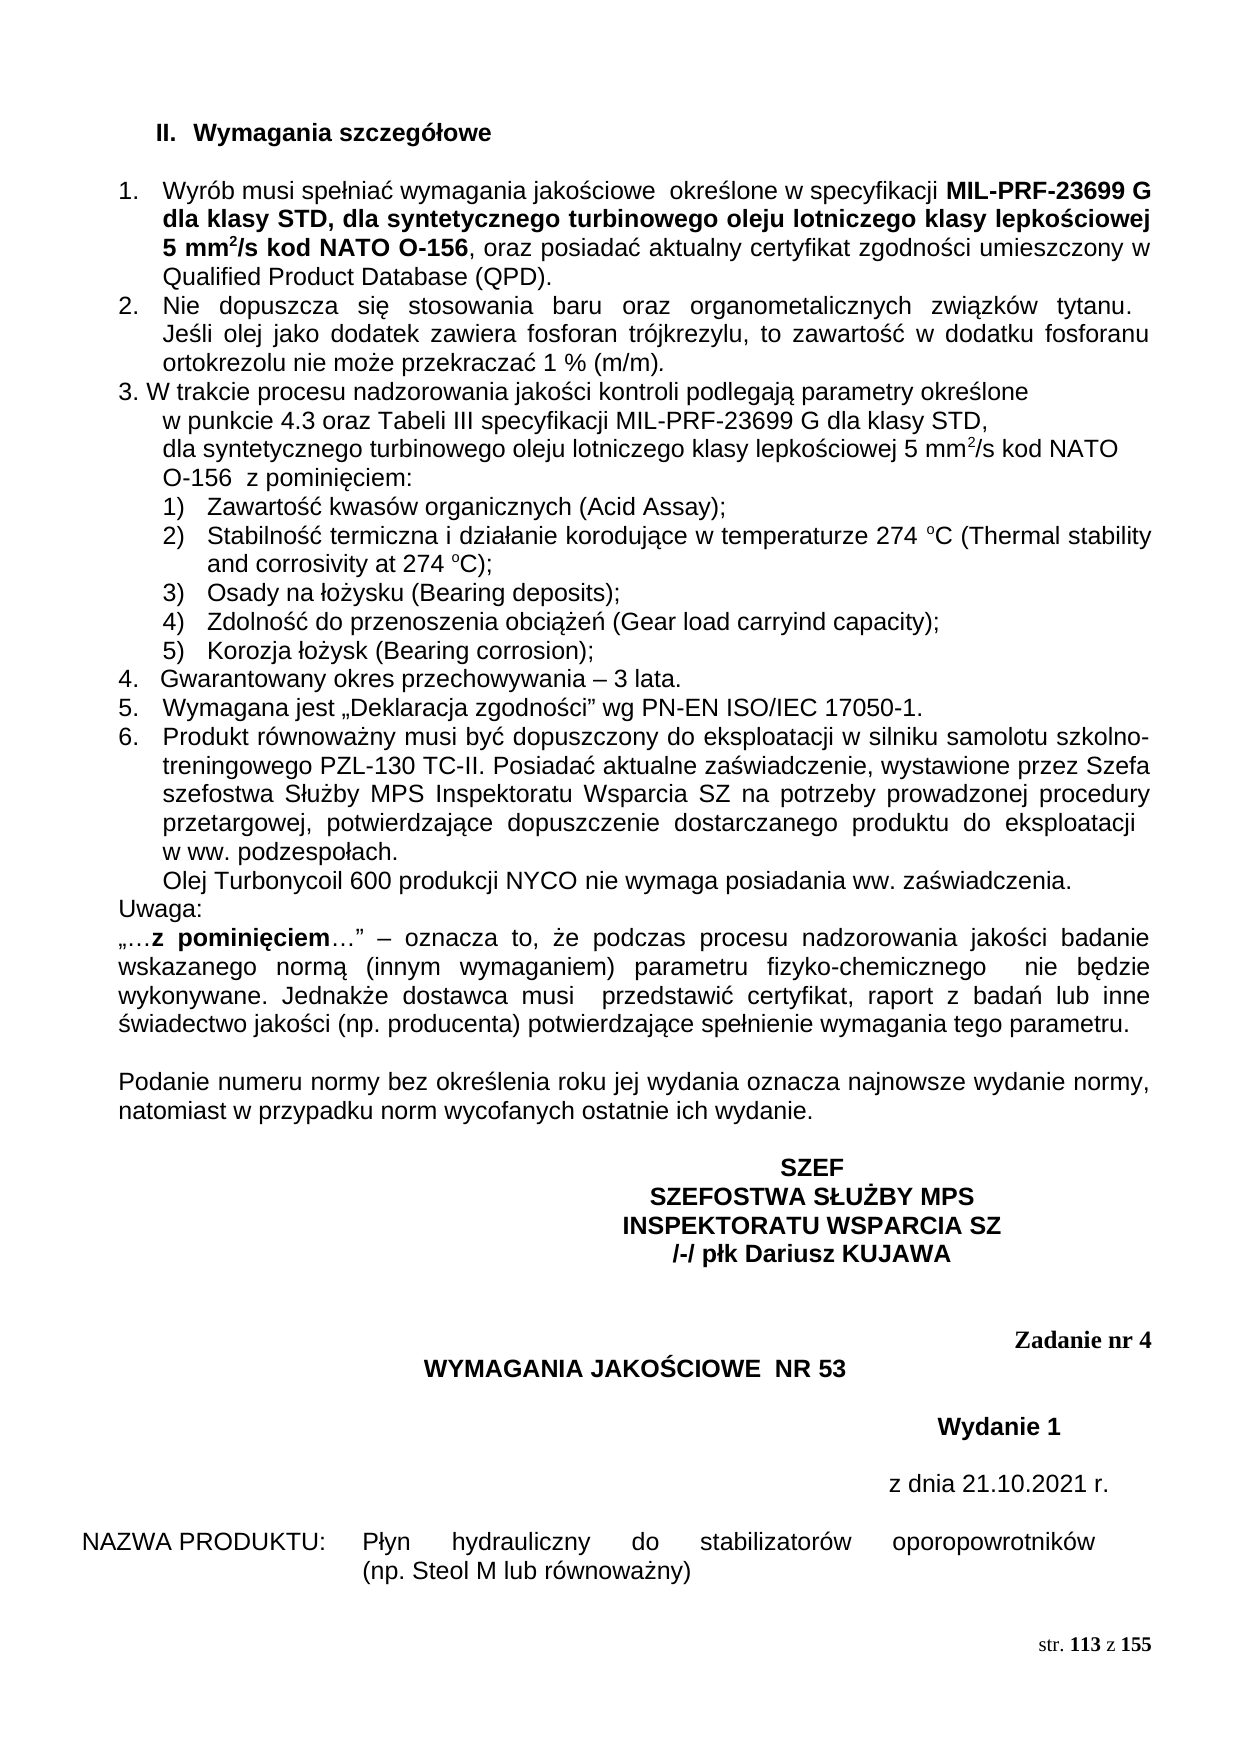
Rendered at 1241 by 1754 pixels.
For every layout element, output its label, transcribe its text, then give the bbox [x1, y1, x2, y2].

text 4. Gwarantowany okres przechowywania – 3 lata. [118, 664, 1152, 693]
list Korozja łożysk (Bearing corrosion); [162, 636, 1152, 664]
list Wyrób musi spełniać wymagania jakościowe określone w specyfikacji MIL-PRF-23699 G dla klasy STD, dla syntetycznego turbinowego oleju lotniczego klasy lepkościowej 5 mm2/s kod NATO O-156, oraz posiadać aktualny certyfikat zgodności umieszczony w Qualified Product Database (QPD). [118, 176, 1152, 291]
text Olej Turbonycoil 600 produkcji NYCO nie wymaga posiadania ww. zaświadczenia. [162, 866, 1152, 894]
list Zdolność do przenoszenia obciążeń (Gear load carryind capacity); [162, 607, 1152, 636]
text SZEFOSTWA SŁUŻBY MPS [118, 1182, 1152, 1211]
text Uwaga: [118, 894, 1152, 923]
list Zawartość kwasów organicznych (Acid Assay); [162, 492, 1152, 521]
list Osady na łożysku (Bearing deposits); [162, 578, 1152, 607]
text „…z pominięciem…” – oznacza to, że podczas procesu nadzorowania jakości badanie wskazanego normą (innym wymaganiem) parametru fizyko-chemicznego nie będzie wykonywane. Jednakże dostawca musi przedstawić certyfikat, raport z badań lub inne świadectwo jakości (np. producenta) potwierdzające spełnienie wymagania tego parametru. [118, 923, 1152, 1038]
list Wymagana jest „Deklaracja zgodności” wg PN-EN ISO/IEC 17050-1. [118, 693, 1152, 722]
list Stabilność termiczna i działanie korodujące w temperaturze 274 oC (Thermal stability and corrosivity at 274 oC); [162, 521, 1152, 578]
text 3. W trakcie procesu nadzorowania jakości kontroli podlegają parametry określone w punkcie 4.3 oraz Tabeli III specyfikacji MIL-PRF-23699 G dla klasy STD, dla syntetycznego turbinowego oleju lotniczego klasy lepkościowej 5 mm2/s kod NATO O-156 z pominięciem: [118, 377, 1152, 492]
subtitle WYMAGANIA JAKOŚCIOWE NR 53 [118, 1354, 1152, 1383]
text Podanie numeru normy bez określenia roku jej wydania oznacza najnowsze wydanie normy, natomiast w przypadku norm wycofanych ostatnie ich wydanie. [118, 1067, 1152, 1124]
list Nie dopuszcza się stosowania baru oraz organometalicznych związków tytanu. Jeśli olej jako dodatek zawiera fosforan trójkrezylu, to zawartość w dodatku fosforanu ortokrezolu nie może przekraczać 1 % (m/m). [118, 291, 1152, 377]
text SZEF [118, 1153, 1152, 1182]
list Wymagania szczegółowe [156, 118, 1152, 147]
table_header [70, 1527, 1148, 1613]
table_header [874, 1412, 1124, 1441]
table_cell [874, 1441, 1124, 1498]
list Produkt równoważny musi być dopuszczony do eksploatacji w silniku samolotu szkolno-treningowego PZL-130 TC-II. Posiadać aktualne zaświadczenie, wystawione przez Szefa szefostwa Służby MPS Inspektoratu Wsparcia SZ na potrzeby prowadzonej procedury przetargowej, potwierdzające dopuszczenie dostarczanego produktu do eksploatacji w ww. podzespołach. [118, 722, 1152, 866]
text INSPEKTORATU WSPARCIA SZ [118, 1211, 1152, 1239]
text /-/ płk Dariusz KUJAWA [118, 1239, 1152, 1268]
text Zadanie nr 4 [118, 1326, 1152, 1354]
